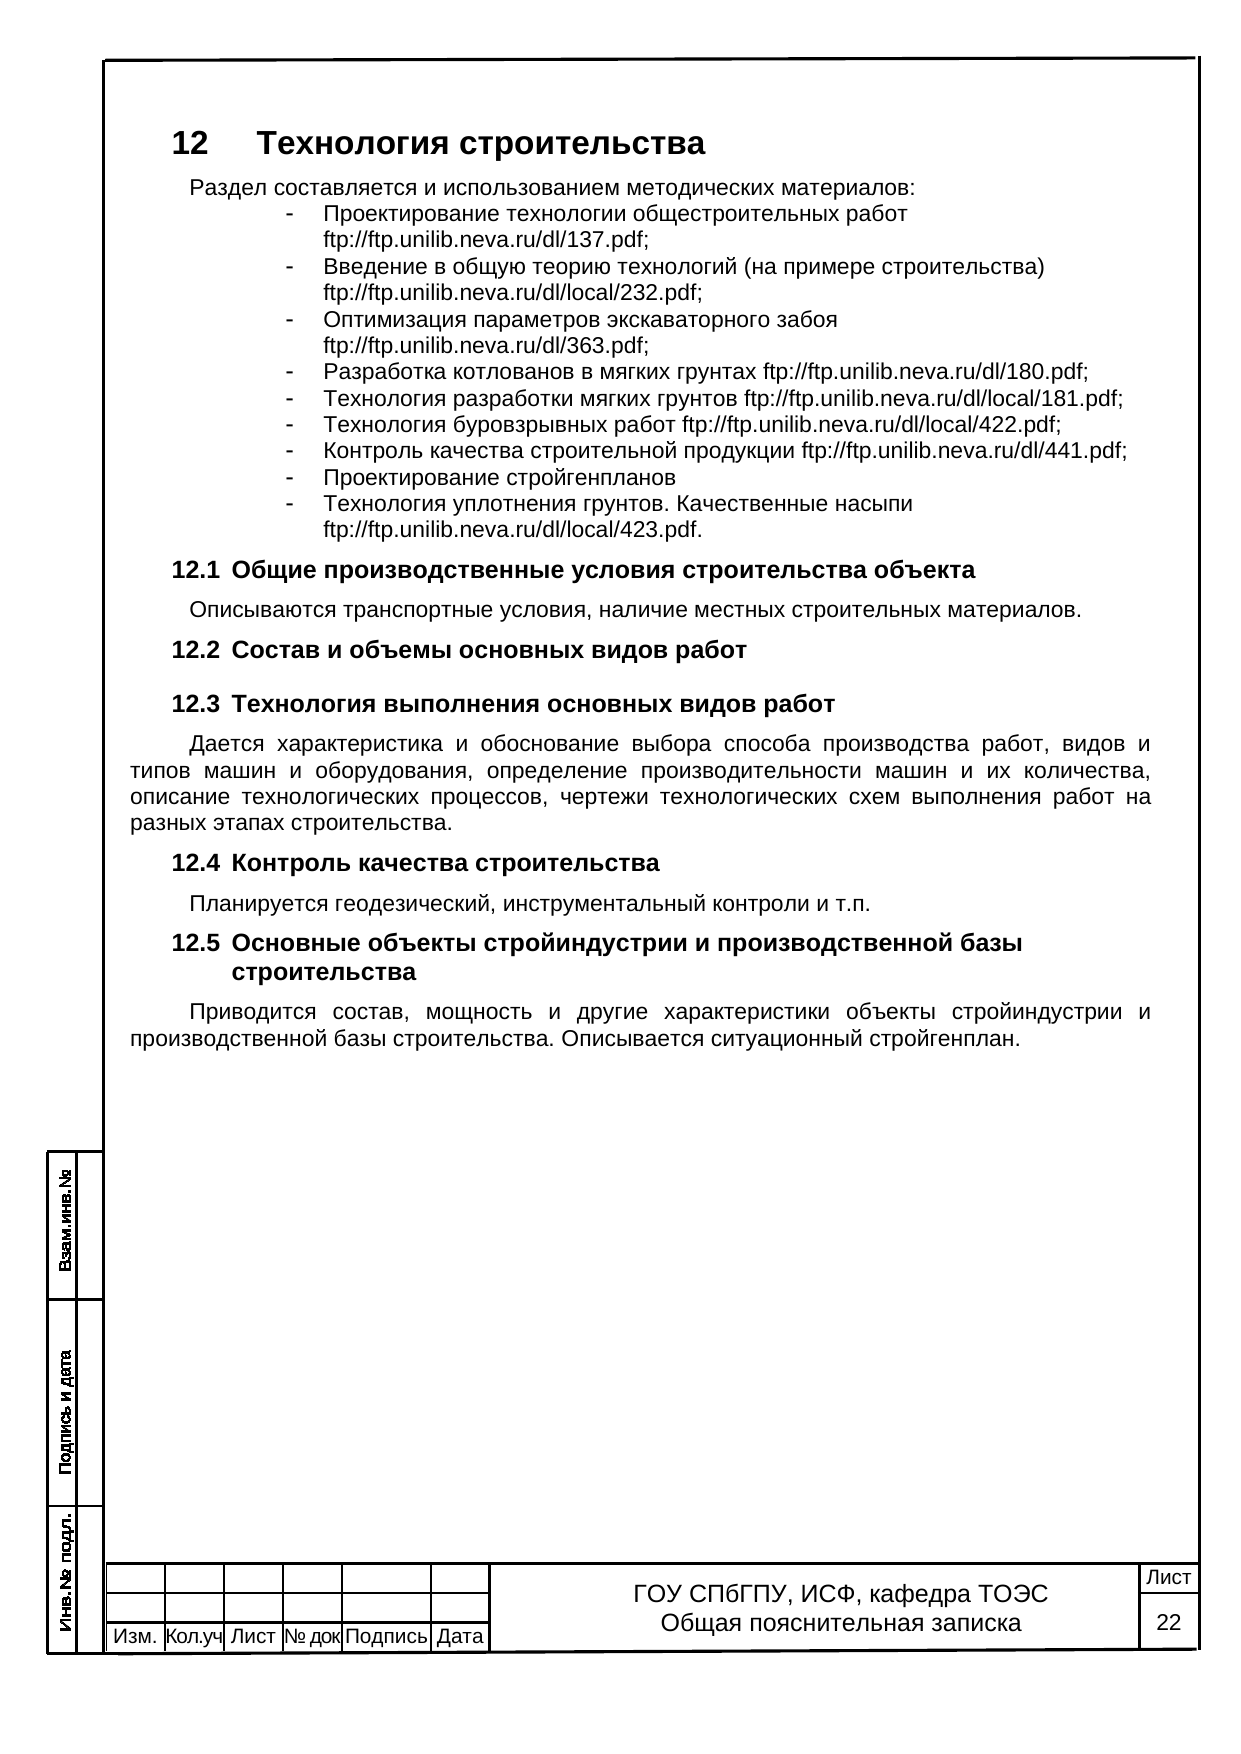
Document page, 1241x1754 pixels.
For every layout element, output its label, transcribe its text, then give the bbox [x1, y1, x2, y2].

text Раздел составляется и использованием методических материалов: [130, 174, 1152, 200]
subtitle Общие производственные условия строительства объекта [171, 555, 1152, 584]
text Проектирование стройгенпланов [286, 464, 1152, 490]
text Технология уплотнения грунтов. Качественные насыпи ftp://ftp.unilib.neva.ru/dl/local/423.pdf. [286, 490, 1152, 543]
subtitle Состав и объемы основных видов работ [171, 635, 1152, 664]
text Контроль качества строительной продукции ftp://ftp.unilib.neva.ru/dl/441.pdf; [286, 437, 1152, 464]
subtitle Технология выполнения основных видов работ [171, 689, 1152, 718]
text Оптимизация параметров экскаваторного забоя ftp://ftp.unilib.neva.ru/dl/363.pdf; [286, 306, 1152, 358]
text Дается характеристика и обоснование выбора способа производства работ, видов и типов машин и оборудования, определение производительности машин и их количества, описание технологических процессов, чертежи технологических схем выполнения работ на разных этапах строительства. [130, 730, 1152, 836]
text Разработка котлованов в мягких грунтах ftp://ftp.unilib.neva.ru/dl/180.pdf; [286, 358, 1152, 384]
subtitle Контроль качества строительства [171, 848, 1152, 877]
subtitle Технология строительства [171, 123, 1175, 161]
text Приводится состав, мощность и другие характеристики объекты стройиндустрии и производственной базы строительства. Описывается ситуационный стройгенплан. [130, 998, 1152, 1051]
text Планируется геодезический, инструментальный контроли и т.п. [130, 889, 1152, 916]
subtitle Основные объекты стройиндустрии и производственной базы строительства [171, 928, 1152, 986]
text Технология буровзрывных работ ftp://ftp.unilib.neva.ru/dl/local/422.pdf; [286, 411, 1152, 437]
text Введение в общую теорию технологий (на примере строительства) ftp://ftp.unilib.neva.ru/dl/local/232.pdf; [286, 253, 1152, 306]
text Описываются транспортные условия, наличие местных строительных материалов. [130, 596, 1152, 623]
text Проектирование технологии общестроительных работ ftp://ftp.unilib.neva.ru/dl/137.pdf; [286, 200, 1152, 253]
text Технология разработки мягких грунтов ftp://ftp.unilib.neva.ru/dl/local/181.pdf; [286, 384, 1152, 411]
